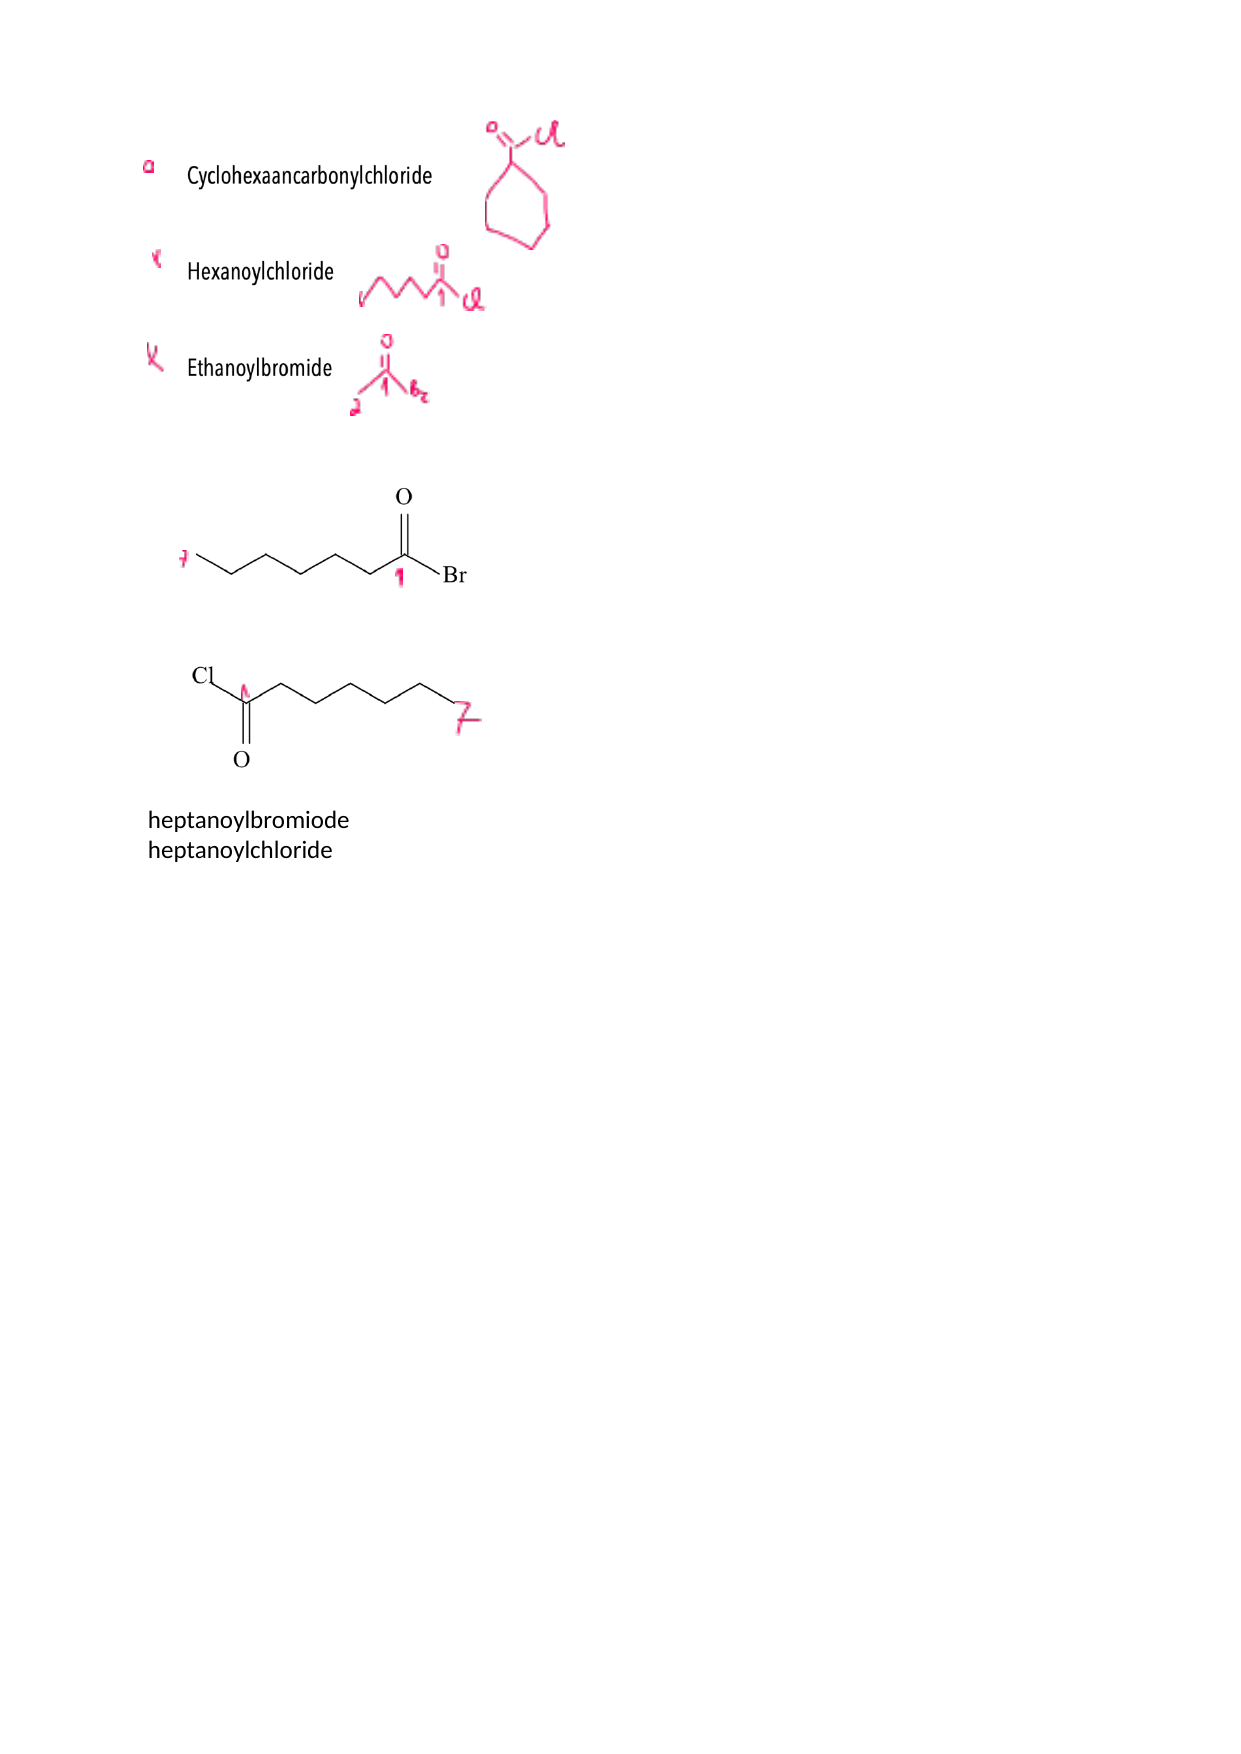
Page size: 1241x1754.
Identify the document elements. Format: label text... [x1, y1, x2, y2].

picture [143, 120, 565, 805]
text heptanoylchloride [148, 835, 1093, 865]
text heptanoylbromiode [148, 804, 1093, 835]
